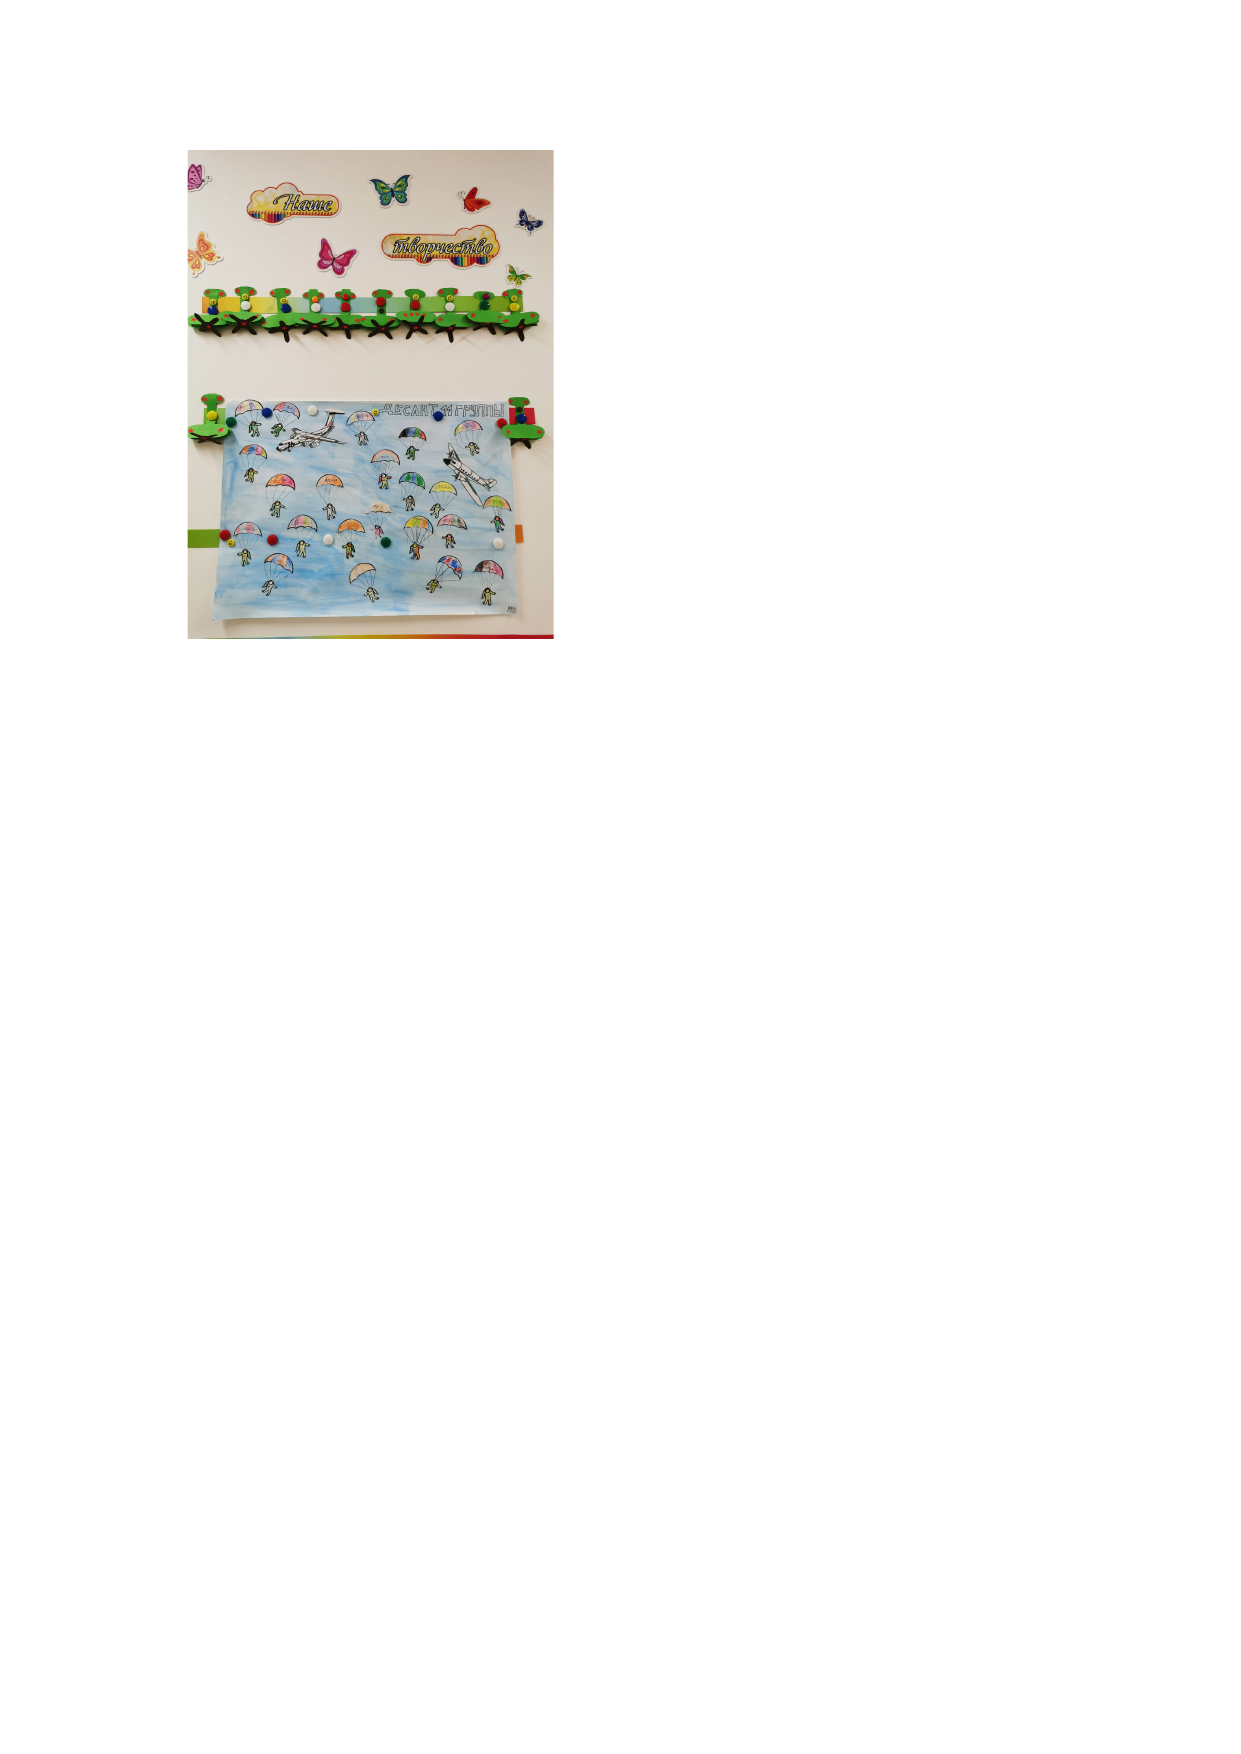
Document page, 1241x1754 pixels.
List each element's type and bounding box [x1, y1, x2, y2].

picture [187, 150, 554, 639]
